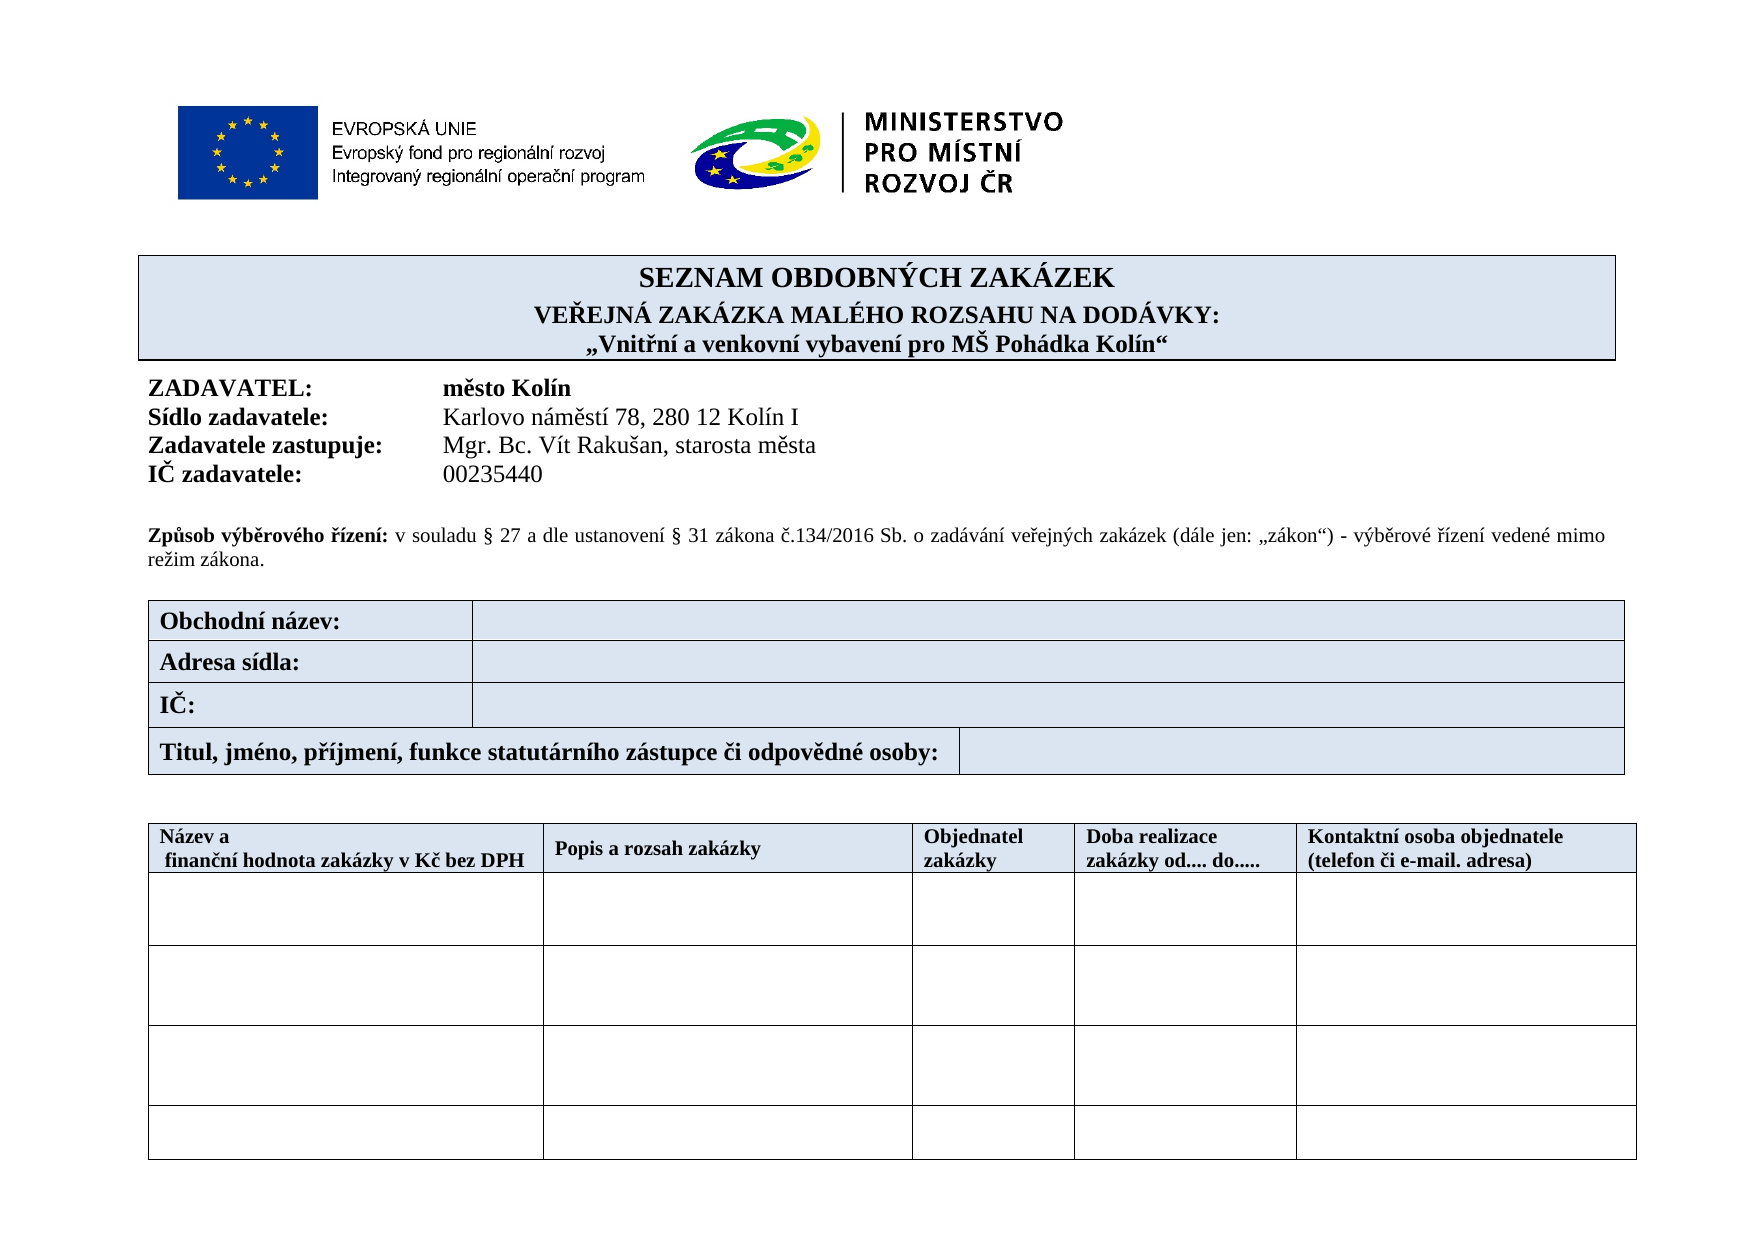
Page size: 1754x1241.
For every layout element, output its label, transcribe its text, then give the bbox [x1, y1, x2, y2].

table_cell [149, 946, 543, 1024]
table_cell IČ: [149, 683, 472, 727]
table_cell [1297, 1106, 1636, 1158]
table_cell [1297, 946, 1636, 1024]
picture [147, 73, 1093, 230]
table_cell [1297, 1026, 1636, 1105]
table_cell [149, 873, 543, 944]
table_header Obchodní název: [149, 601, 472, 639]
text Sídlo zadavatele: Karlovo náměstí 78, 280 12 Kolín I [148, 402, 1606, 431]
table_cell [149, 1026, 543, 1105]
table_cell [1075, 873, 1296, 944]
text Způsob výběrového řízení: v souladu § 27 a dle ustanovení § 31 zákona č.134/2016 Sb. o zadávání veřejných zakázek (dále jen: „zákon“) - výběrové řízení vedené mimo režim zákona. [148, 523, 1606, 571]
table_cell [913, 1026, 1074, 1105]
table_cell [544, 1106, 912, 1158]
table_cell [913, 946, 1074, 1024]
table_cell [544, 873, 912, 944]
text Zadavatele zastupuje: Mgr. Bc. Vít Rakušan, starosta města [148, 431, 1606, 459]
table_cell [1075, 946, 1296, 1024]
table_cell [544, 946, 912, 1024]
text ZADAVATEL: město Kolín [148, 373, 1606, 402]
text „Vnitřní a venkovní vybavení pro MŠ Pohádka Kolín“ [139, 326, 1615, 359]
table_header Název a finanční hodnota zakázky v Kč bez DPH [149, 824, 543, 872]
text IČ zadavatele: 00235440 [148, 459, 1606, 488]
table_cell [913, 1106, 1074, 1158]
table_cell [473, 683, 1624, 727]
table_header Objednatel zakázky [913, 824, 1074, 872]
table_cell [149, 1106, 543, 1158]
table_header [473, 601, 1624, 639]
table_cell [913, 873, 1074, 944]
text VEŘEJNÁ ZAKÁZKA MALÉHO ROZSAHU NA DODÁVKY: [139, 297, 1615, 326]
table_cell [544, 1026, 912, 1105]
text SEZNAM OBDOBNÝCH ZAKÁZEK [139, 256, 1615, 294]
table_cell [1075, 1026, 1296, 1105]
table_cell [960, 728, 1624, 774]
table_cell [1075, 1106, 1296, 1158]
table_cell Adresa sídla: [149, 641, 472, 682]
table_cell [1297, 873, 1636, 944]
table_cell Titul, jméno, příjmení, funkce statutárního zástupce či odpovědné osoby: [149, 728, 959, 774]
table_header Popis a rozsah zakázky [544, 824, 912, 872]
table_header Doba realizace zakázky od.... do..... [1075, 824, 1296, 872]
table_header Kontaktní osoba objednatele (telefon či e-mail. adresa) [1297, 824, 1636, 872]
table_cell [473, 641, 1624, 682]
